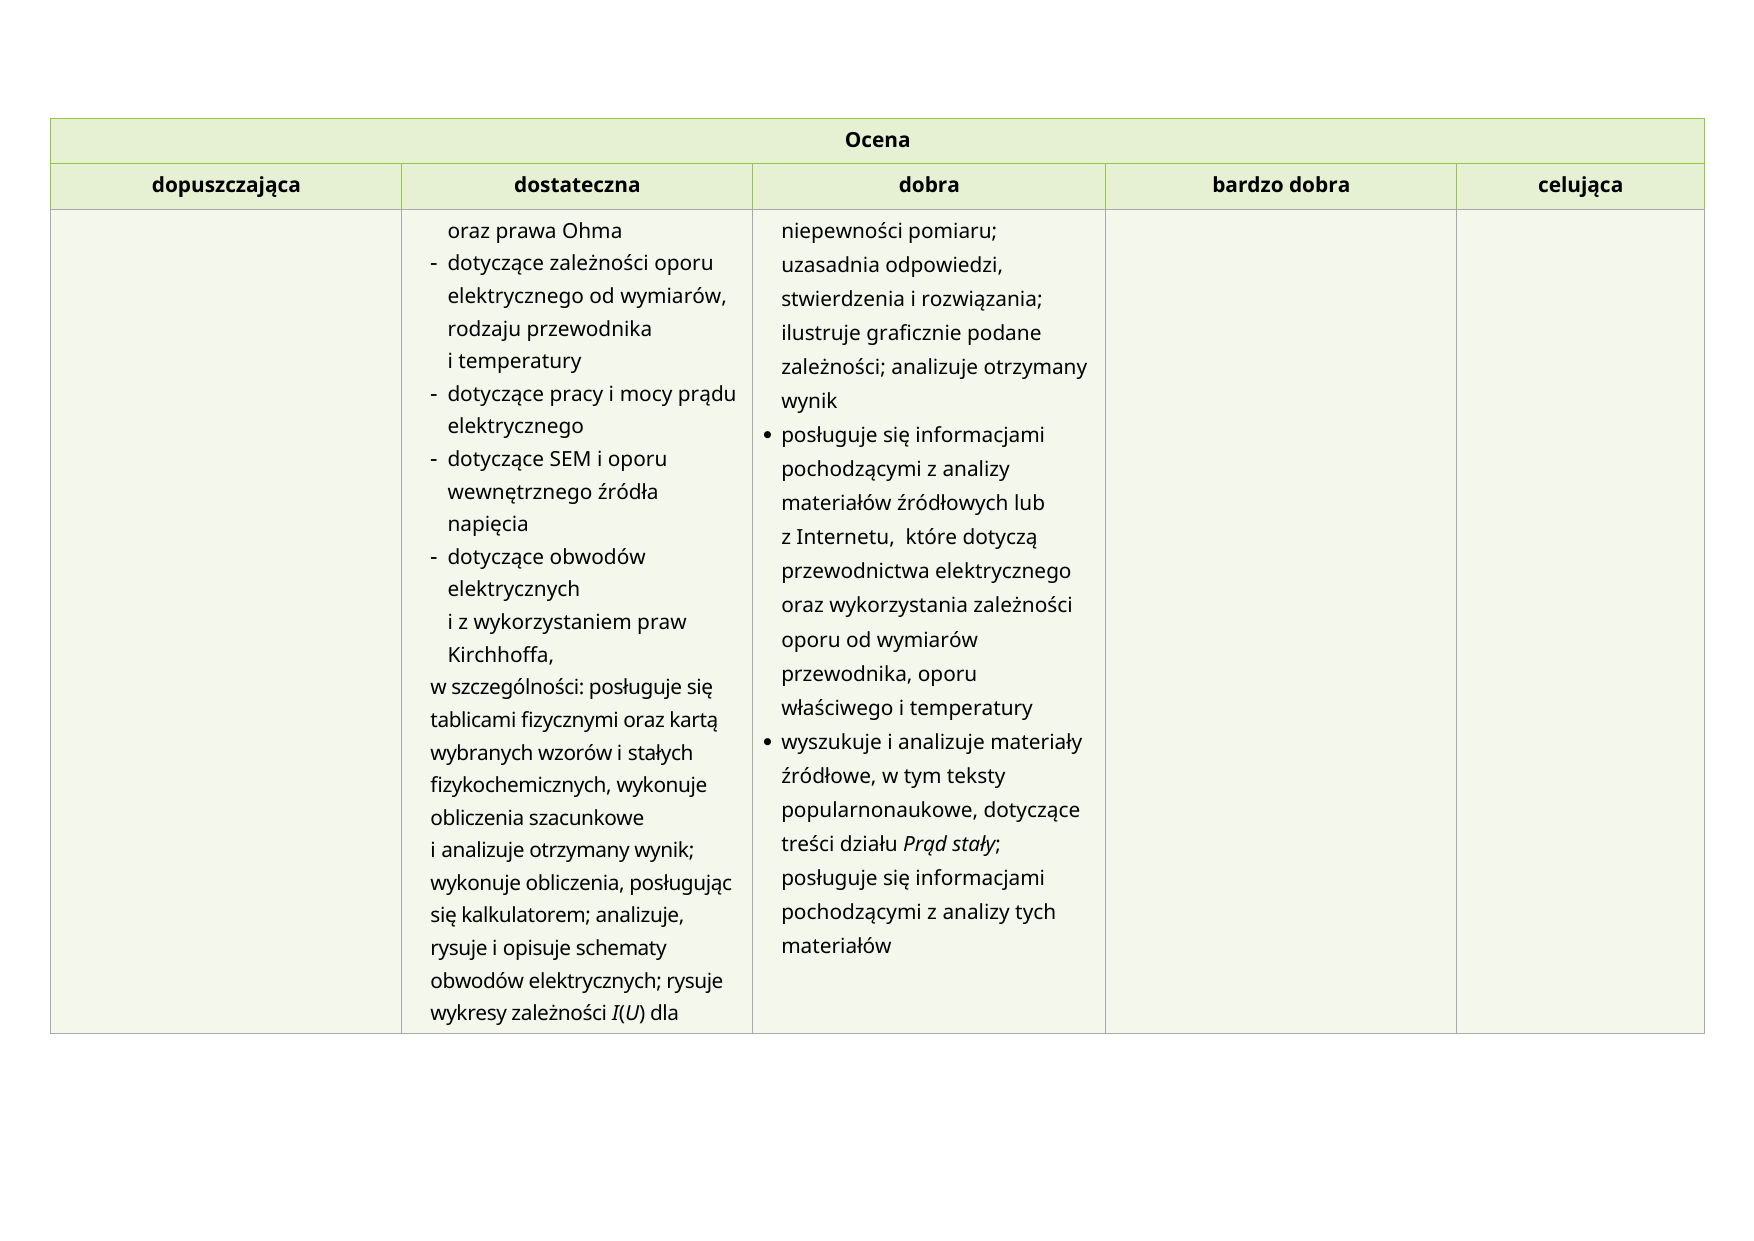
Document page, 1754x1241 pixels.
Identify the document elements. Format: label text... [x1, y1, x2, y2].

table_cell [1106, 210, 1456, 1033]
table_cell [1457, 210, 1704, 1033]
table_cell dobra [753, 164, 1105, 209]
table_cell bardzo dobra [1106, 164, 1456, 209]
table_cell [402, 210, 752, 1033]
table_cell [51, 210, 401, 1033]
table_cell dostateczna [402, 164, 752, 209]
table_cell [753, 210, 1105, 1033]
table_cell celująca [1457, 164, 1704, 209]
table_header Ocena [51, 119, 1704, 163]
table_cell dopuszczająca [51, 164, 401, 209]
